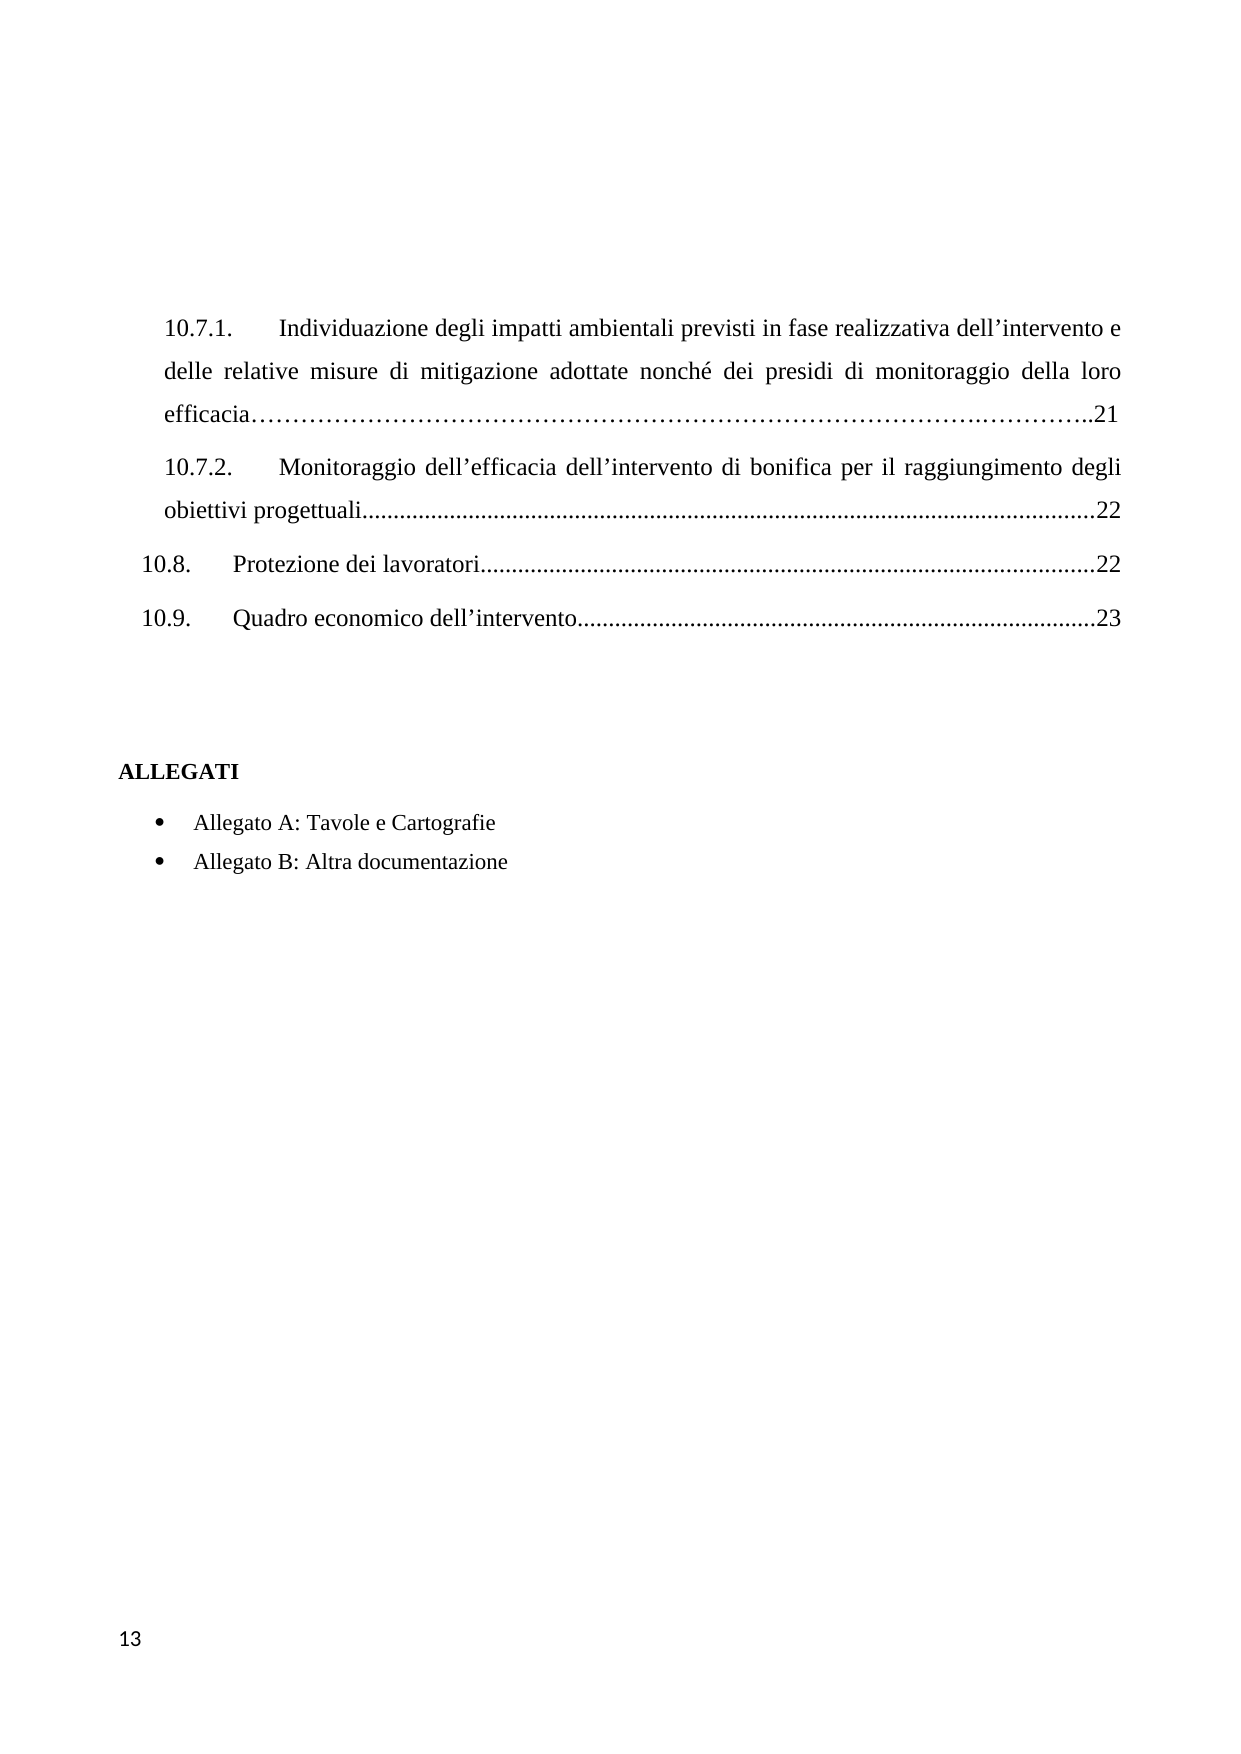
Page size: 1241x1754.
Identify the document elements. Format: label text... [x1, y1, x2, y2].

list Allegato B: Altra documentazione [156, 848, 1122, 874]
text ALLEGATI [118, 758, 1122, 785]
list Allegato A: Tavole e Cartografie [156, 809, 1122, 836]
